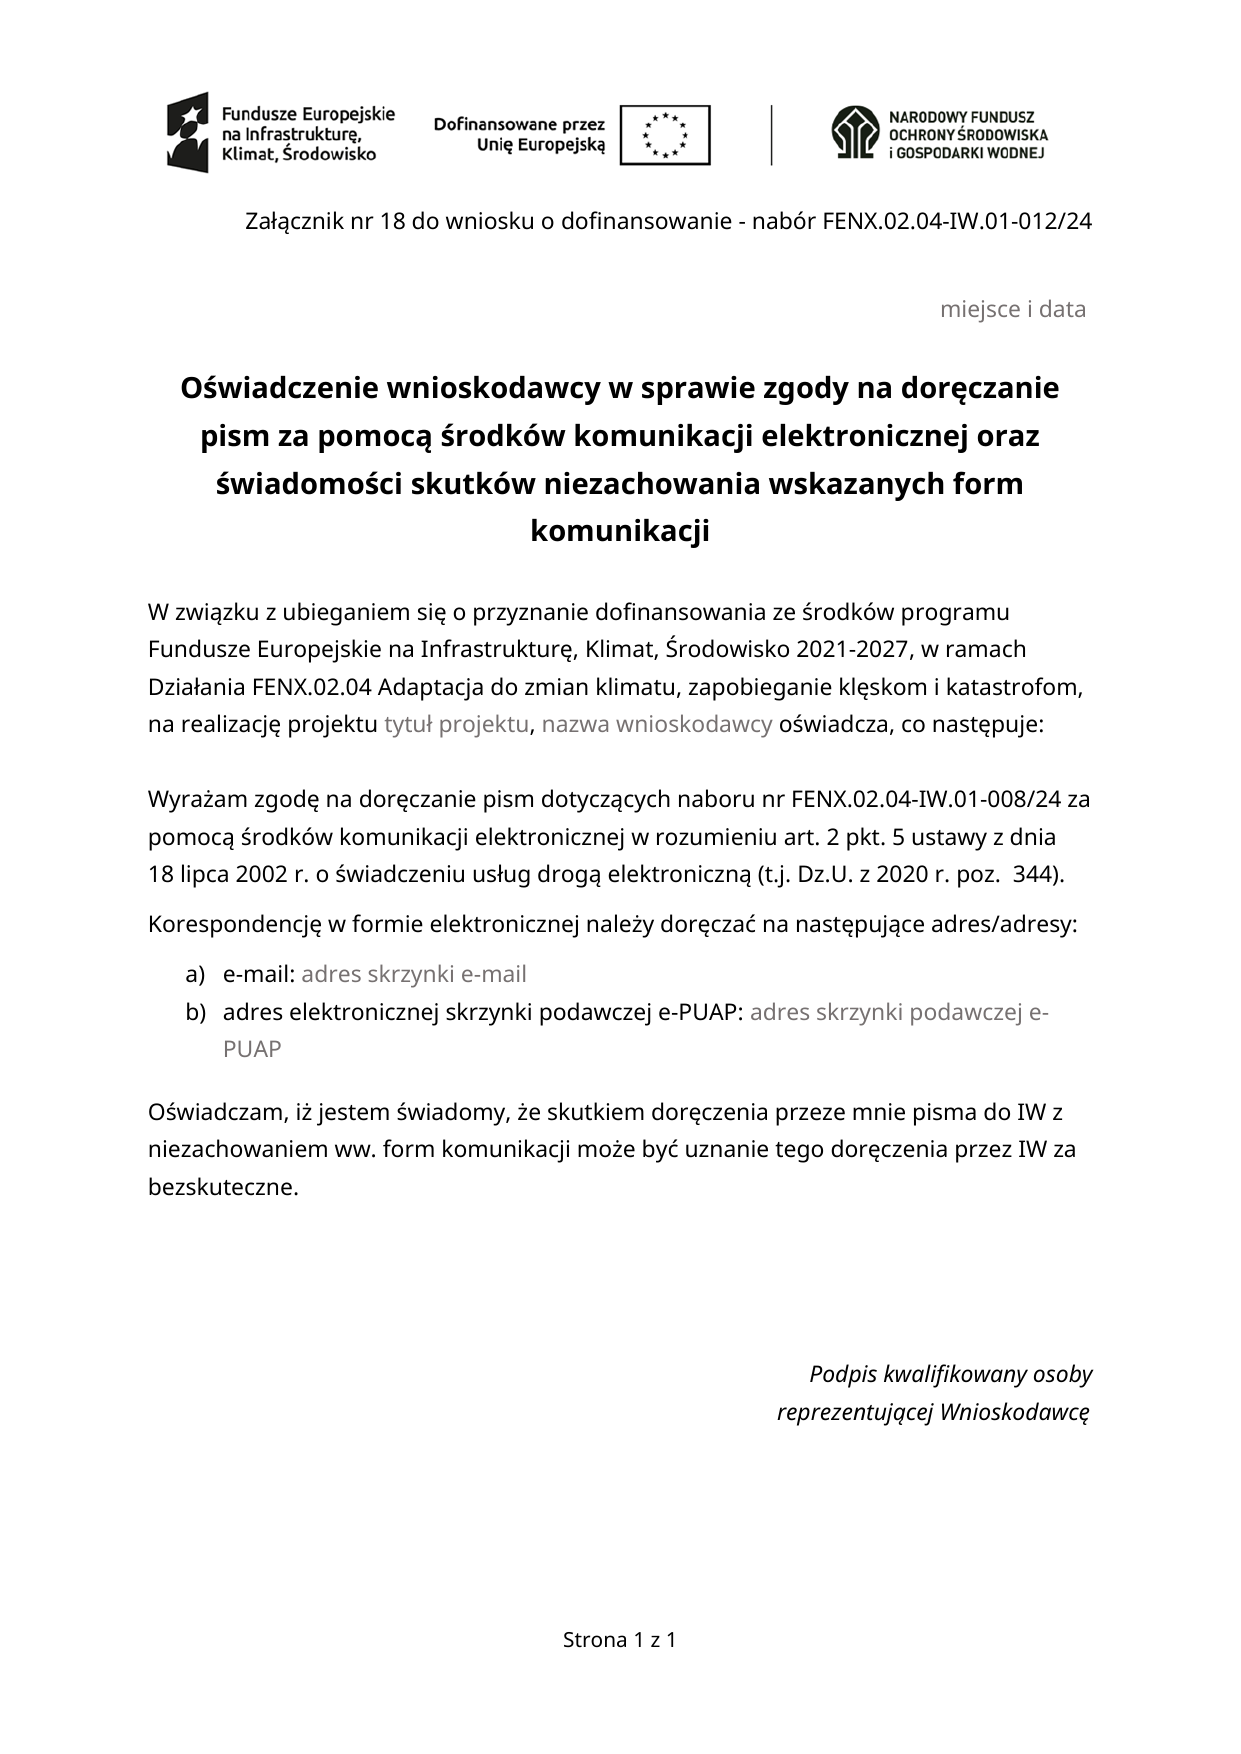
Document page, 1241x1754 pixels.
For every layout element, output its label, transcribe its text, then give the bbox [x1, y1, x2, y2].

subtitle Oświadczenie wnioskodawcy w sprawie zgody na doręczanie pism za pomocą środków komunikacji elektronicznej oraz świadomości skutków niezachowania wskazanych form komunikacji [148, 368, 1093, 550]
text reprezentującej Wnioskodawcę [738, 1396, 1093, 1427]
picture [147, 71, 1092, 193]
text Podpis kwalifikowany osoby [148, 1358, 1093, 1389]
text W związku z ubieganiem się o przyznanie dofinansowania ze środków programu Fundusze Europejskie na Infrastrukturę, Klimat, Środowisko 2021-2027, w ramach Działania FENX.02.04 Adaptacja do zmian klimatu, zapobieganie klęskom i katastrofom, na realizację projektu , oświadcza, co następuje: [148, 596, 1093, 739]
text Oświadczam, iż jestem świadomy, że skutkiem doręczenia przeze mnie pisma do IW z niezachowaniem ww. form komunikacji może być uznanie tego doręczenia przez IW za bezskuteczne. [148, 1096, 1093, 1202]
list adres elektronicznej skrzynki podawczej e-PUAP: [185, 996, 1093, 1064]
text Wyrażam zgodę na doręczanie pism dotyczących naboru nr FENX.02.04-IW.01-008/24 za pomocą środków komunikacji elektronicznej w rozumieniu art. 2 pkt. 5 ustawy z dnia 18 lipca 2002 r. o świadczeniu usług drogą elektroniczną (t.j. Dz.U. z 2020 r. poz. 344). [148, 783, 1093, 889]
list e-mail: [185, 958, 1093, 989]
text Załącznik nr 18 do wniosku o dofinansowanie - nabór FENX.02.04-IW.01-012/24 [148, 205, 1093, 237]
text Korespondencję w formie elektronicznej należy doręczać na następujące adres/adresy: [148, 908, 1093, 939]
